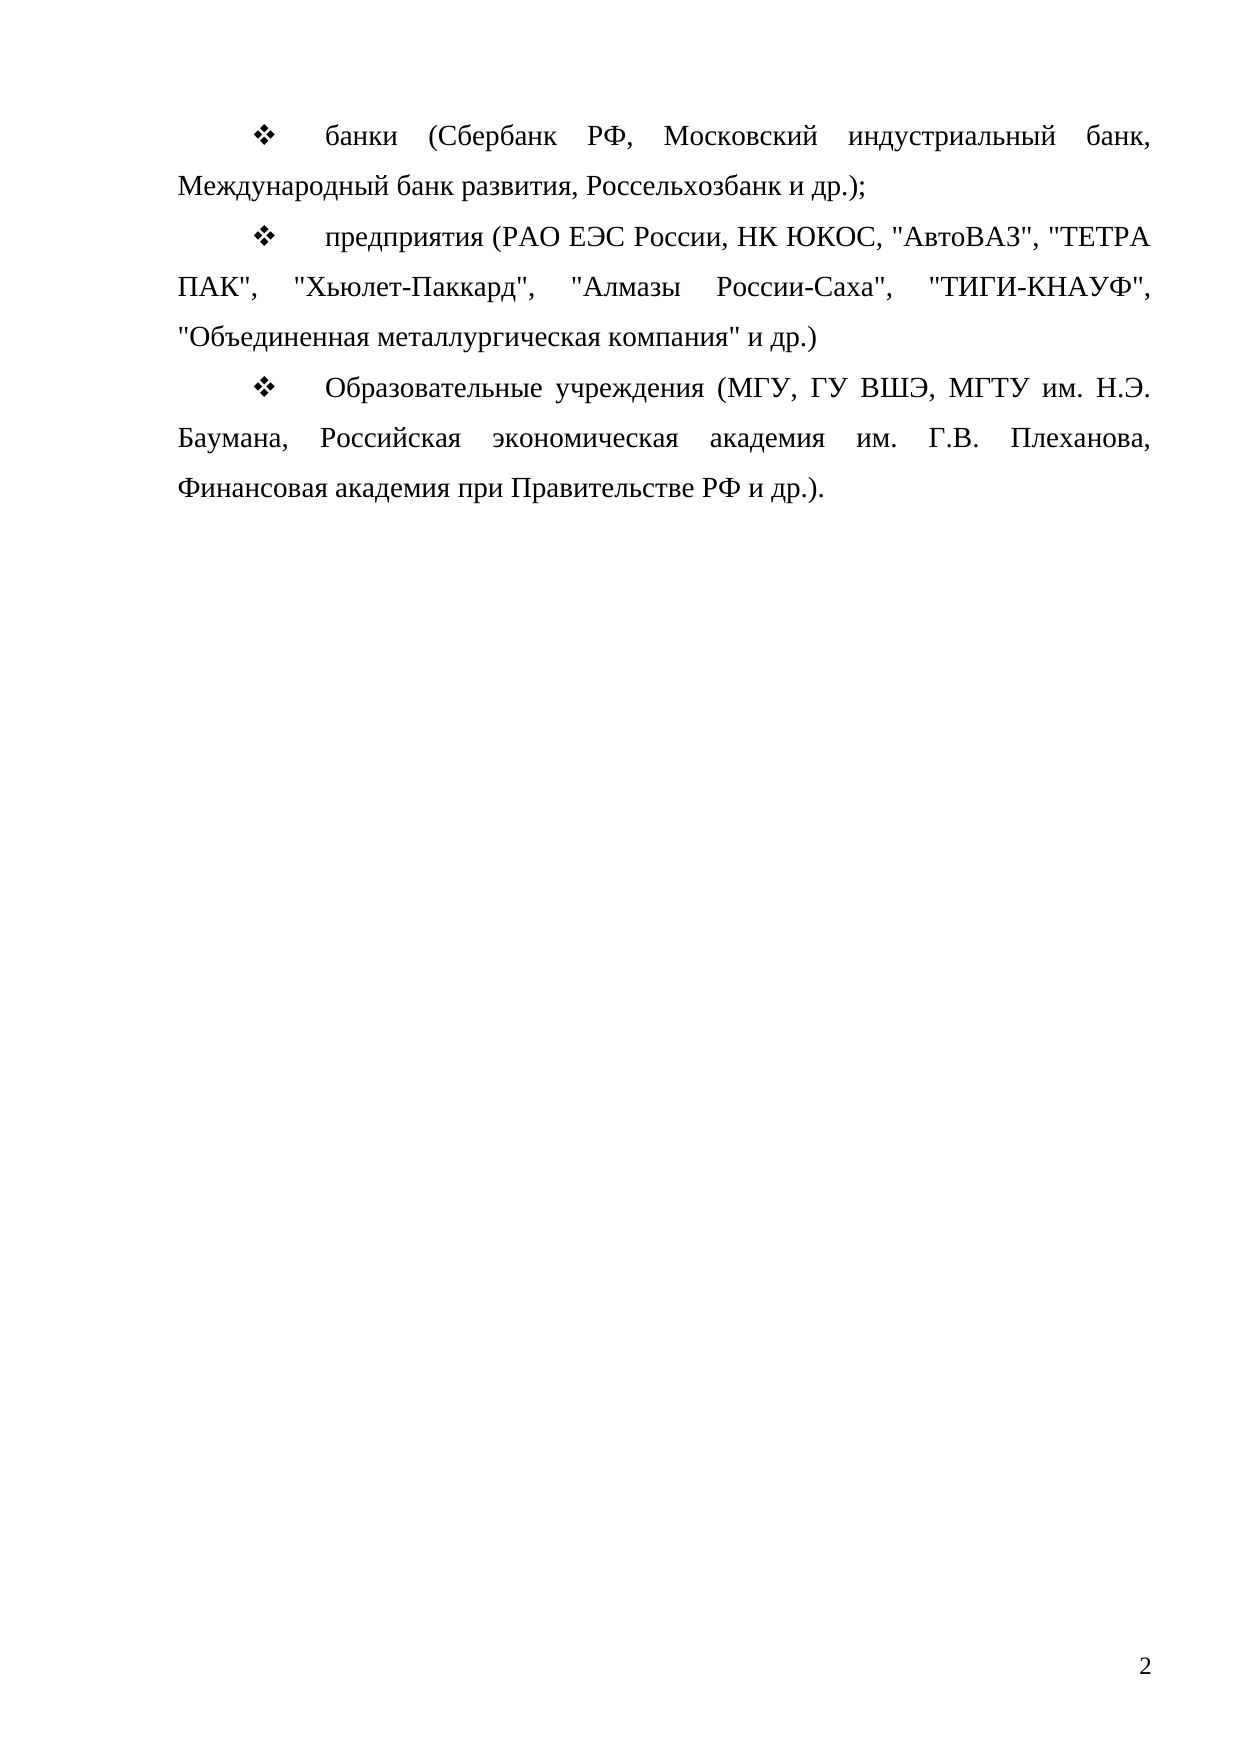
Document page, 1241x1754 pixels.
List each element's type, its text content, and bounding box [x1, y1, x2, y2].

list Образовательные учреждения (МГУ, ГУ ВШЭ, МГТУ им. Н.Э. Баумана, Российская экономическая академия им. Г.В. Плеханова, Финансовая академия при Правительстве РФ и др.). [177, 370, 1152, 504]
list предприятия (РАО ЕЭС России, НК ЮКОС, "АвтоВАЗ", "ТЕТРА ПАК", "Хьюлет-Паккард", "Алмазы России-Саха", "ТИГИ-КНАУФ", "Объединенная металлургическая компания" и др.) [177, 219, 1152, 353]
list банки (Сбербанк РФ, Московский индустриальный банк, Международный банк развития, Россельхозбанк и др.); [177, 118, 1152, 202]
